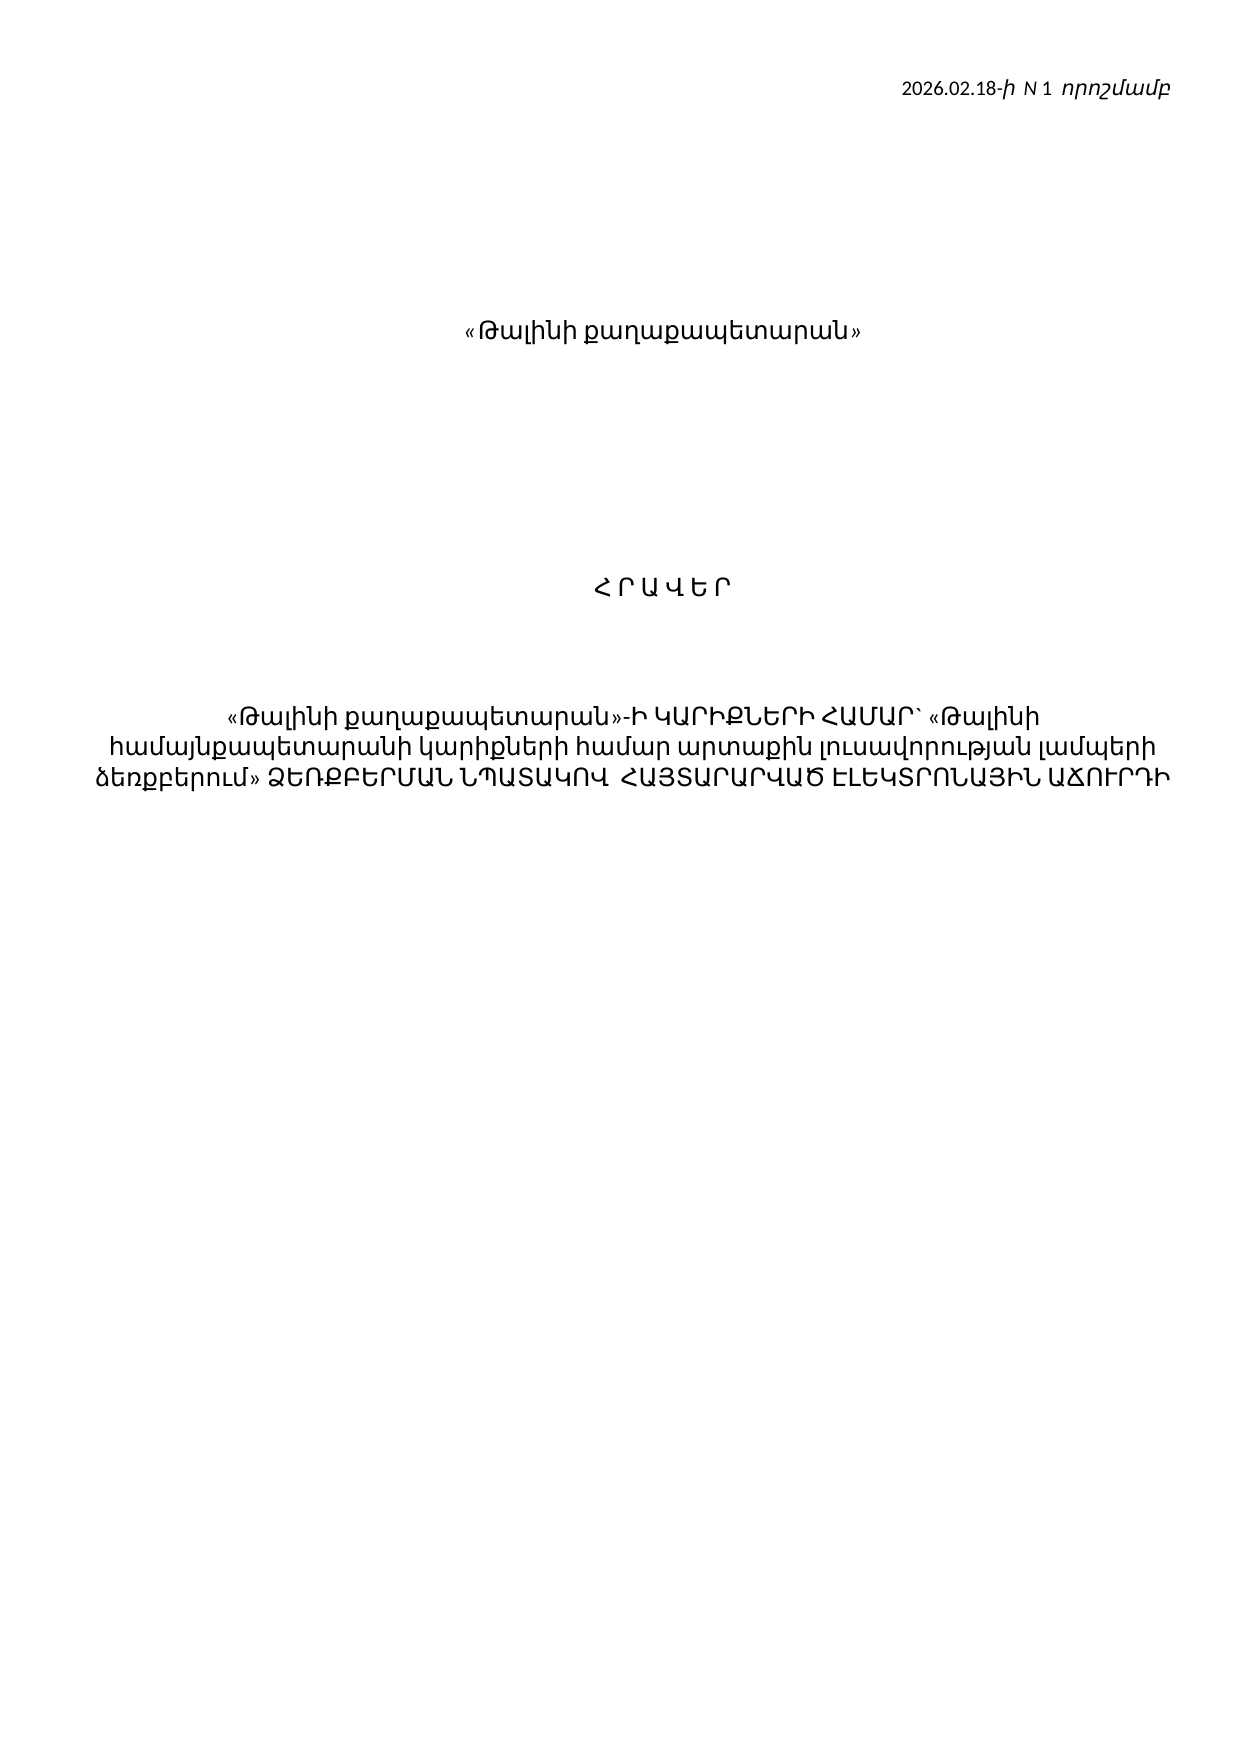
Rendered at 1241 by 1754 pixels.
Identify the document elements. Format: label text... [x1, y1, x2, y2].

text Հ Ր Ա Վ Ե Ր [94, 572, 1172, 602]
text 2026.02.18 -ի N 1 որոշմամբ [94, 75, 1171, 100]
text «Թալինի քաղաքապետարան»-Ի ԿԱՐԻՔՆԵՐԻ ՀԱՄԱՐ` «Թալինի համայնքապետարանի կարիքների համար արտաքին լուսավորության լամպերի ձեռքբերում» ՁԵՌՔԲԵՐՄԱՆ ՆՊԱՏԱԿՈՎ ՀԱՅՏԱՐԱՐՎԱԾ ԷԼԵԿՏՐՈՆԱՅԻՆ ԱՃՈՒՐԴԻ [94, 701, 1172, 792]
text « Թալինի քաղաքապետարան» [94, 316, 1172, 346]
